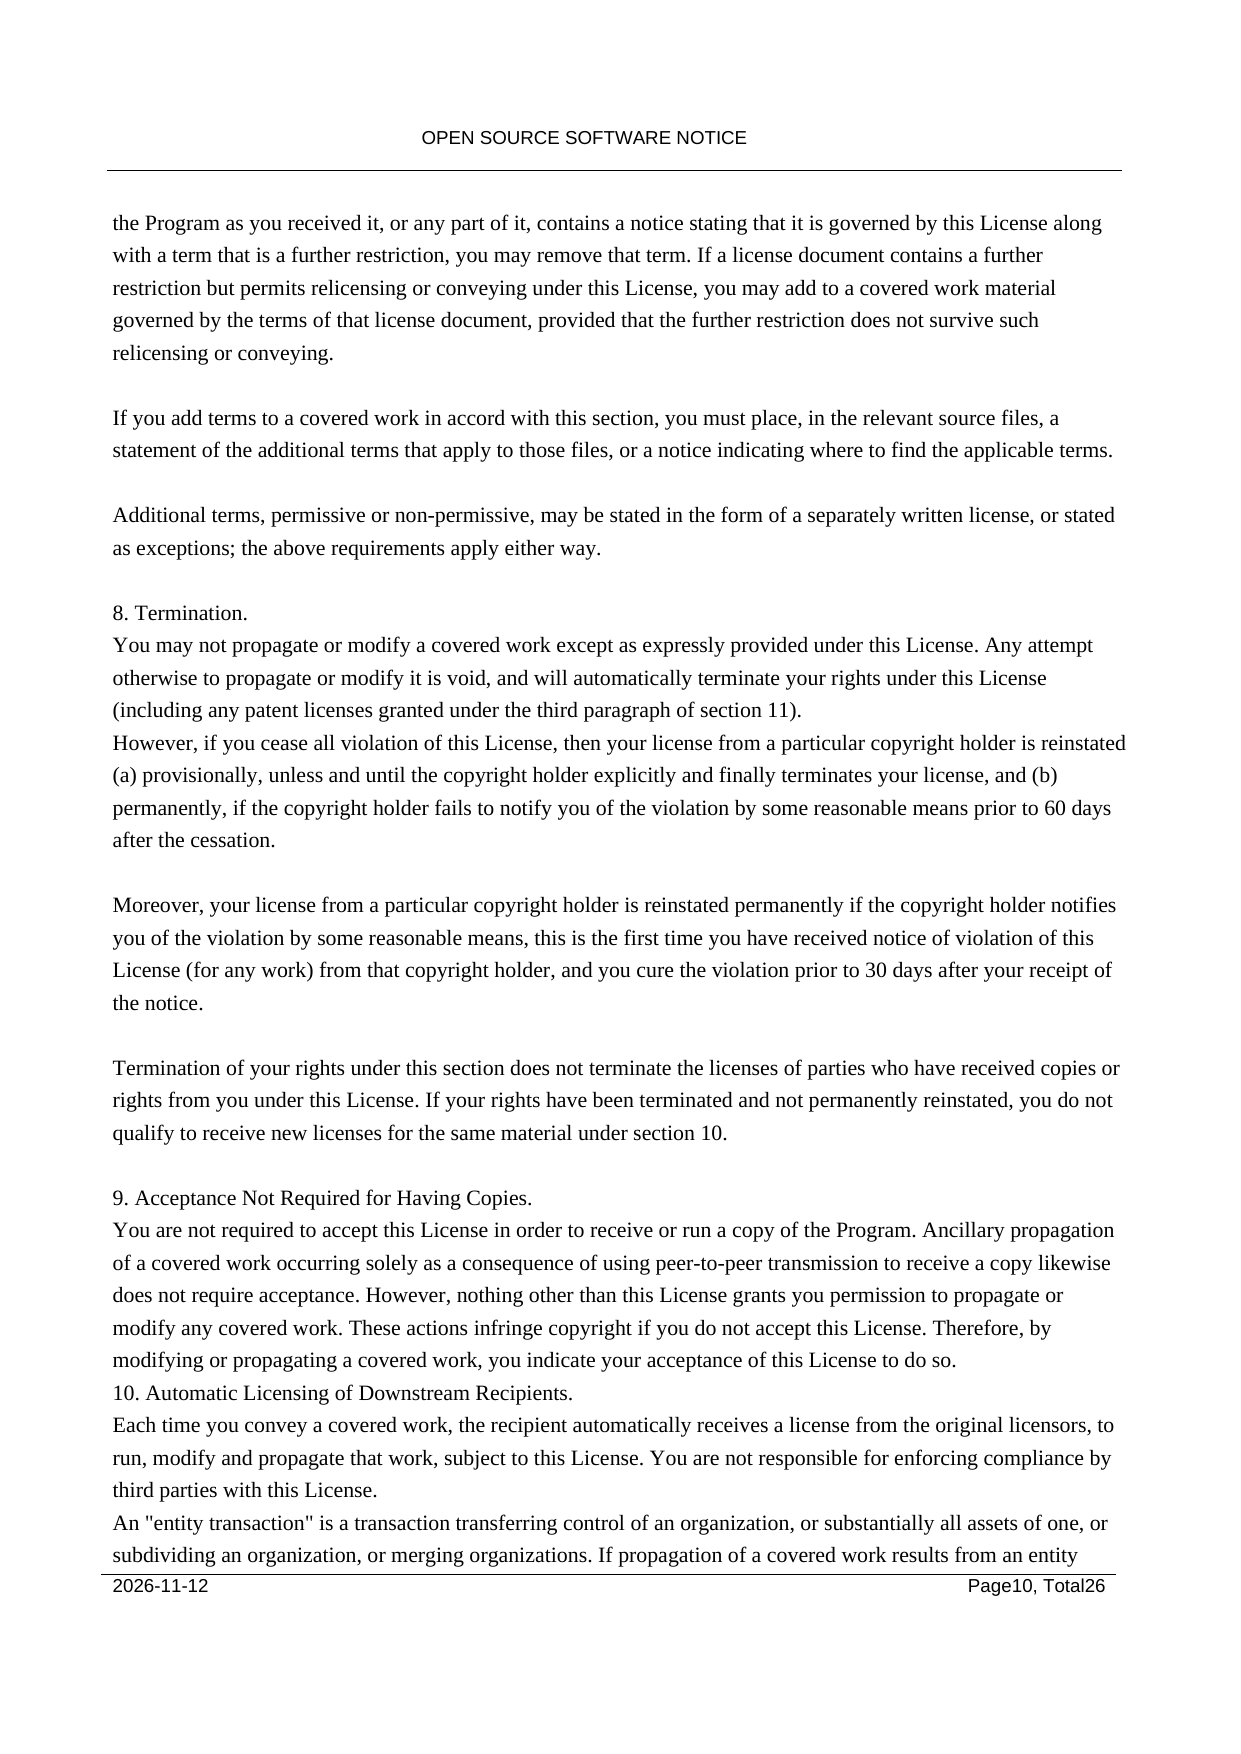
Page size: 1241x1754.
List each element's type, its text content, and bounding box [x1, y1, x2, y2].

text Termination of your rights under this section does not terminate the licenses of parties who have received copies or rights from you under this License. If your rights have been terminated and not permanently reinstated, you do not qualify to receive new licenses for the same material under section 10. [112, 1051, 1128, 1149]
text 9. Acceptance Not Required for Having Copies. [112, 1181, 1128, 1214]
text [112, 1506, 1128, 1571]
text You may not propagate or modify a covered work except as expressly provided under this License. Any attempt otherwise to propagate or modify it is void, and will automatically terminate your rights under this License (including any patent licenses granted under the third paragraph of section 11). [112, 629, 1128, 726]
text Additional terms, permissive or non-permissive, may be stated in the form of a separately written license, or stated as exceptions; the above requirements apply either way. [112, 499, 1128, 564]
text However, if you cease all violation of this License, then your license from a particular copyright holder is reinstated (a) provisionally, unless and until the copyright holder explicitly and finally terminates your license, and (b) permanently, if the copyright holder fails to notify you of the violation by some reasonable means prior to 60 days after the cessation. [112, 726, 1128, 856]
text If you add terms to a covered work in accord with this section, you must place, in the relevant source files, a statement of the additional terms that apply to those files, or a notice indicating where to find the applicable terms. [112, 401, 1128, 466]
text 10. Automatic Licensing of Downstream Recipients. [112, 1376, 1128, 1409]
text Moreover, your license from a particular copyright holder is reinstated permanently if the copyright holder notifies you of the violation by some reasonable means, this is the first time you have received notice of violation of this License (for any work) from that copyright holder, and you cure the violation prior to 30 days after your receipt of the notice. [112, 889, 1128, 1019]
text 8. Termination. [112, 596, 1128, 629]
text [112, 206, 1128, 369]
text You are not required to accept this License in order to receive or run a copy of the Program. Ancillary propagation of a covered work occurring solely as a consequence of using peer-to-peer transmission to receive a copy likewise does not require acceptance. However, nothing other than this License grants you permission to propagate or modify any covered work. These actions infringe copyright if you do not accept this License. Therefore, by modifying or propagating a covered work, you indicate your acceptance of this License to do so. [112, 1214, 1128, 1376]
text Each time you convey a covered work, the recipient automatically receives a license from the original licensors, to run, modify and propagate that work, subject to this License. You are not responsible for enforcing compliance by third parties with this License. [112, 1409, 1128, 1506]
